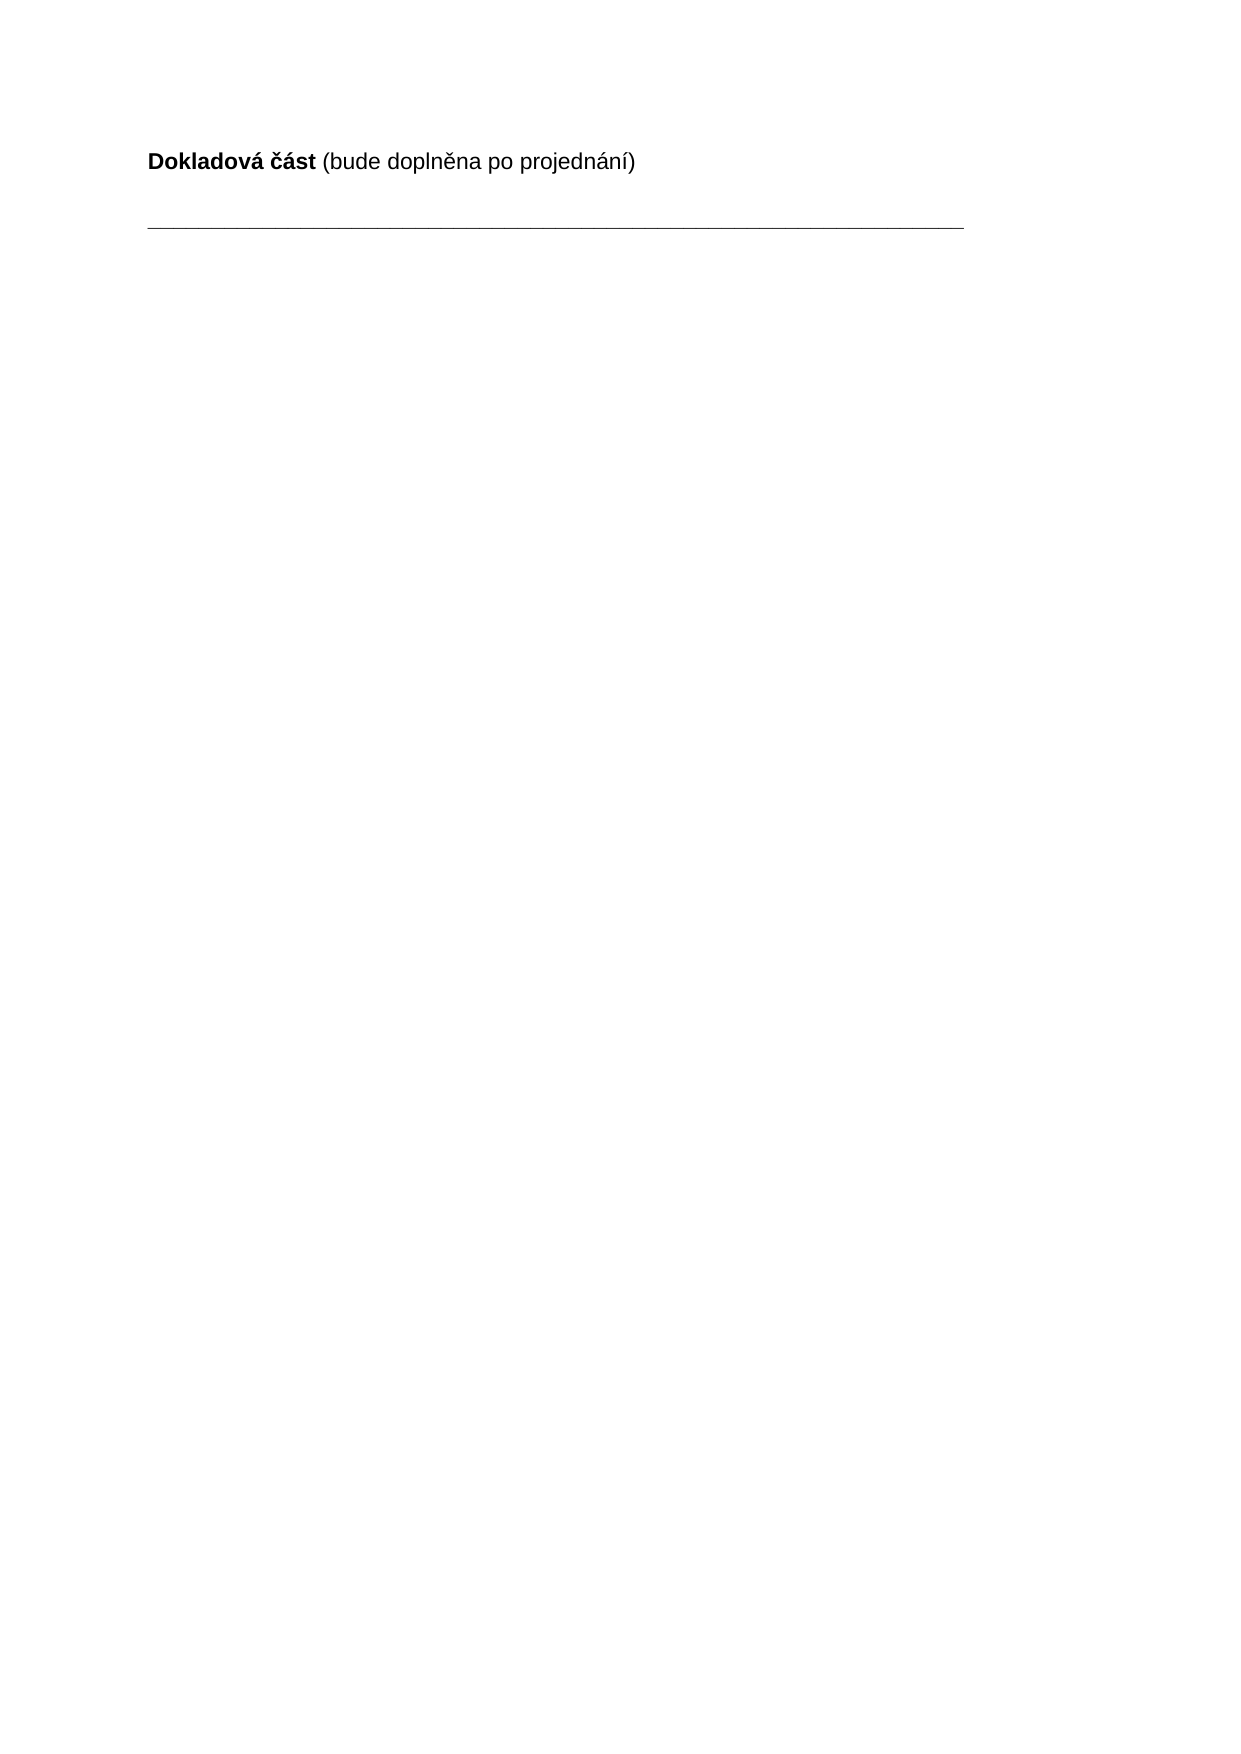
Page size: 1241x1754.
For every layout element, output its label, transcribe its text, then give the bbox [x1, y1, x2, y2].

text ________________________________________________________________ [148, 204, 1093, 231]
text Dokladová část (bude doplněna po projednání) [148, 148, 1093, 174]
